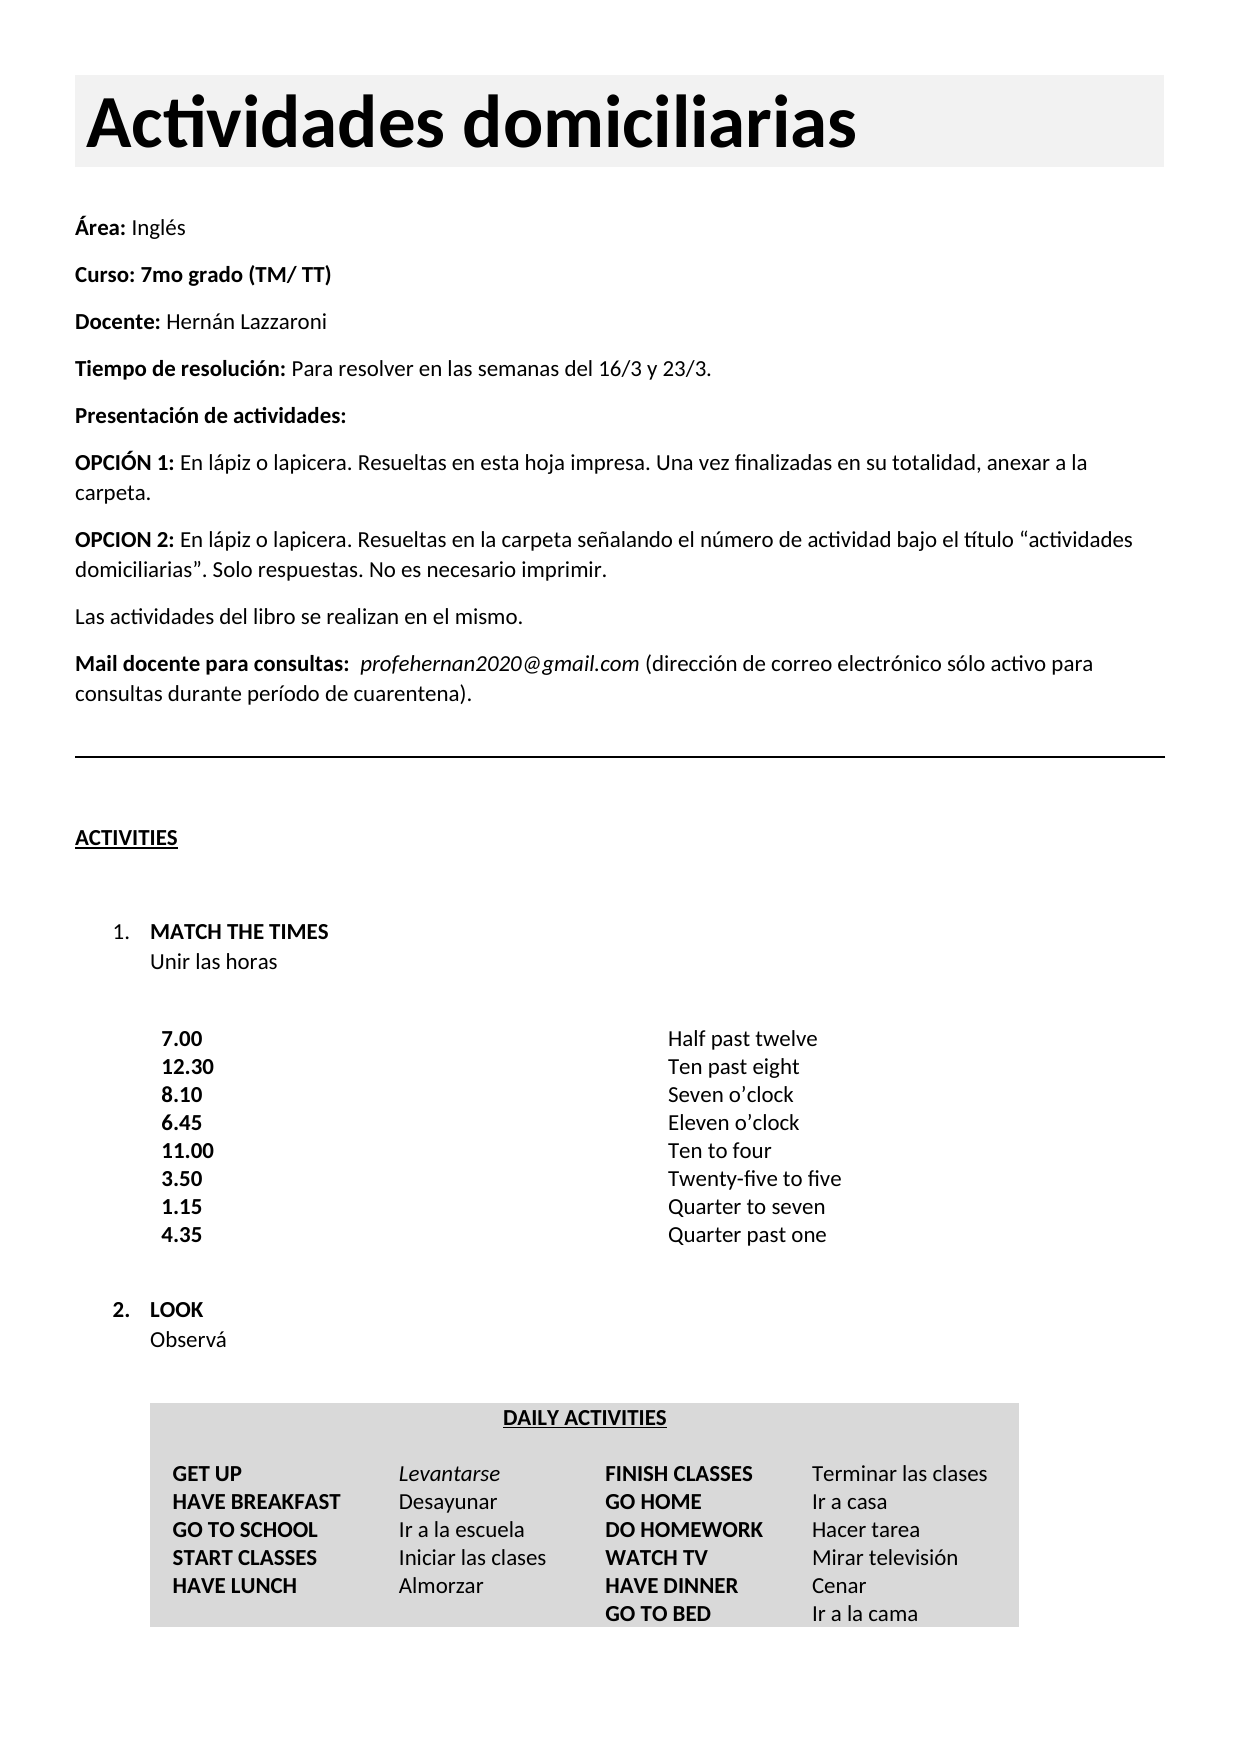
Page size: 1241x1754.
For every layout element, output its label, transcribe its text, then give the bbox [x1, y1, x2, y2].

table_header Actividades domiciliarias [75, 75, 1164, 167]
list MATCH THE TIMES Unir las horas [112, 917, 1165, 1006]
text Las actividades del libro se realizan en el mismo. [75, 602, 1165, 630]
text Mail docente para consultas: profehernan2020@gmail.com (dirección de correo electrónico sólo activo para consultas durante período de cuarentena). [75, 649, 1165, 707]
text Docente: Hernán Lazzaroni [75, 307, 1165, 335]
text Presentación de actividades: [75, 401, 1165, 429]
table_cell Twenty-five to five [657, 1165, 1165, 1192]
table_cell 3.50 [150, 1165, 657, 1192]
table_cell Quarter to seven [657, 1193, 1165, 1221]
table_cell Quarter past one [657, 1221, 1165, 1248]
table_header DAILY ACTIVITIES [150, 1403, 1019, 1627]
table_cell Ten to four [657, 1136, 1165, 1164]
text Tiempo de resolución: Para resolver en las semanas del 16/3 y 23/3. [75, 354, 1165, 382]
table_header Half past twelve [657, 1024, 1165, 1052]
table_header 7.00 [150, 1024, 657, 1052]
table_cell 4.35 [150, 1221, 657, 1248]
text ACTIVITIES [75, 823, 1165, 851]
table_cell Eleven o’clock [657, 1109, 1165, 1136]
list LOOK [112, 1295, 1165, 1323]
table_cell 6.45 [150, 1109, 657, 1136]
table_cell 11.00 [150, 1136, 657, 1164]
text OPCION 2: En lápiz o lapicera. Resueltas en la carpeta señalando el número de actividad bajo el título “actividades domiciliarias”. Solo respuestas. No es necesario imprimir. [75, 525, 1165, 583]
text Área: Inglés [75, 213, 1165, 241]
table_cell 8.10 [150, 1080, 657, 1108]
list Observá [150, 1326, 1165, 1354]
table_cell Seven o’clock [657, 1080, 1165, 1108]
table_cell 12.30 [150, 1053, 657, 1080]
text OPCIÓN 1: En lápiz o lapicera. Resueltas en esta hoja impresa. Una vez finalizadas en su totalidad, anexar a la carpeta. [75, 448, 1165, 506]
table_cell Ten past eight [657, 1053, 1165, 1080]
text Curso: 7mo grado (TM/ TT) [75, 260, 1165, 288]
table_cell 1.15 [150, 1193, 657, 1221]
